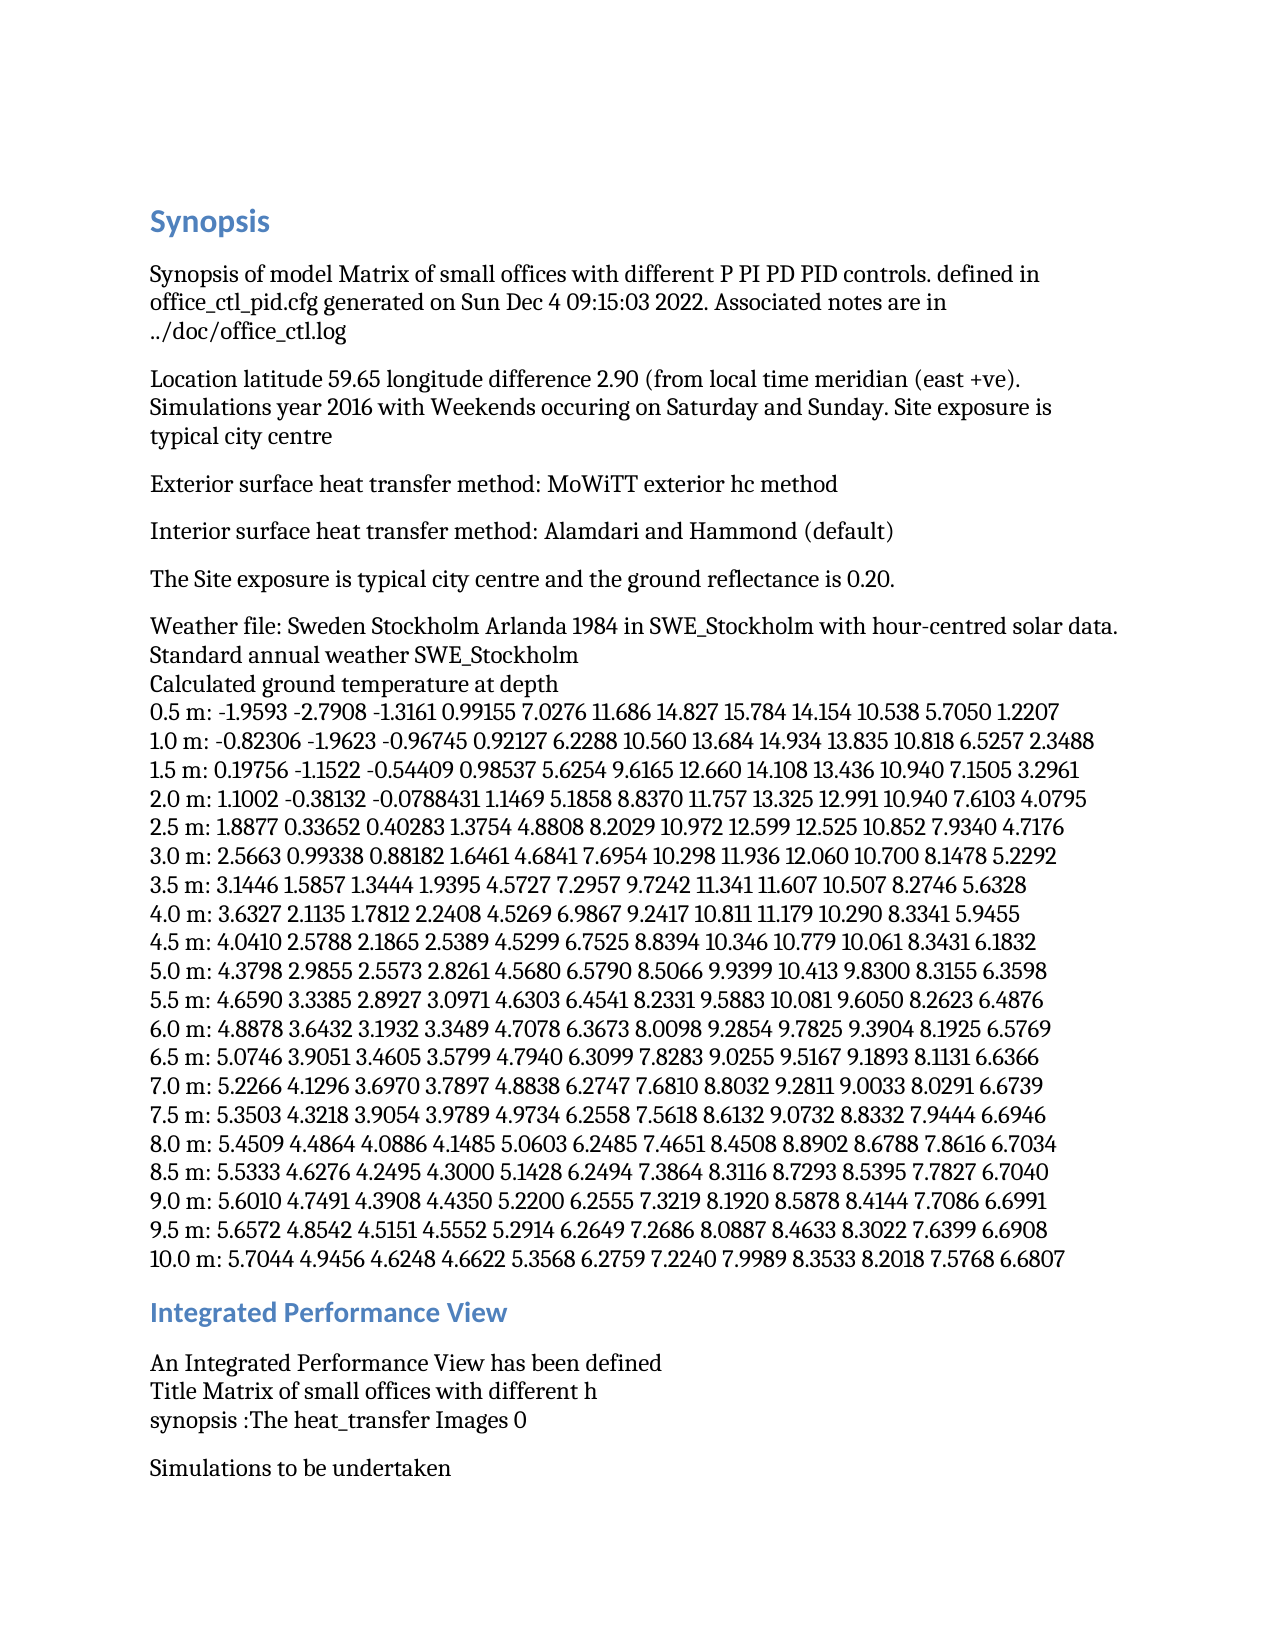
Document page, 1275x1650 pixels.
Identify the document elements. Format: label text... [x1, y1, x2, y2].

text Location latitude 59.65 longitude difference 2.90 (from local time meridian (east +ve). Simulations year 2016 with Weekends occuring on Saturday and Sunday. Site exposure is typical city centre [150, 364, 1125, 451]
text Exterior surface heat transfer method: MoWiTT exterior hc method [150, 469, 1125, 498]
subtitle Synopsis [150, 200, 1125, 241]
text An Integrated Performance View has been defined Title Matrix of small offices with different h synopsis :The heat_transfer Images 0 [150, 1348, 1125, 1435]
text Interior surface heat transfer method: Alamdari and Hammond (default) [150, 517, 1125, 546]
text Simulations to be undertaken [150, 1453, 1125, 1482]
text Weather file: Sweden Stockholm Arlanda 1984 in SWE_Stockholm with hour-centred solar data. Standard annual weather SWE_Stockholm Calculated ground temperature at depth 0.5 m: -1.9593 -2.7908 -1.3161 0.99155 7.0276 11.686 14.827 15.784 14.154 10.538 5.7050 1.2207 1.0 m: -0.82306 -1.9623 -0.96745 0.92127 6.2288 10.560 13.684 14.934 13.835 10.818 6.5257 2.3488 1.5 m: 0.19756 -1.1522 -0.54409 0.98537 5.6254 9.6165 12.660 14.108 13.436 10.940 7.1505 3.2961 2.0 m: 1.1002 -0.38132 -0.0788431 1.1469 5.1858 8.8370 11.757 13.325 12.991 10.940 7.6103 4.0795 2.5 m: 1.8877 0.33652 0.40283 1.3754 4.8808 8.2029 10.972 12.599 12.525 10.852 7.9340 4.7176 3.0 m: 2.5663 0.99338 0.88182 1.6461 4.6841 7.6954 10.298 11.936 12.060 10.700 8.1478 5.2292 3.5 m: 3.1446 1.5857 1.3444 1.9395 4.5727 7.2957 9.7242 11.341 11.607 10.507 8.2746 5.6328 4.0 m: 3.6327 2.1135 1.7812 2.2408 4.5269 6.9867 9.2417 10.811 11.179 10.290 8.3341 5.9455 4.5 m: 4.0410 2.5788 2.1865 2.5389 4.5299 6.7525 8.8394 10.346 10.779 10.061 8.3431 6.1832 5.0 m: 4.3798 2.9855 2.5573 2.8261 4.5680 6.5790 8.5066 9.9399 10.413 9.8300 8.3155 6.3598 5.5 m: 4.6590 3.3385 2.8927 3.0971 4.6303 6.4541 8.2331 9.5883 10.081 9.6050 8.2623 6.4876 6.0 m: 4.8878 3.6432 3.1932 3.3489 4.7078 6.3673 8.0098 9.2854 9.7825 9.3904 8.1925 6.5769 6.5 m: 5.0746 3.9051 3.4605 3.5799 4.7940 6.3099 7.8283 9.0255 9.5167 9.1893 8.1131 6.6366 7.0 m: 5.2266 4.1296 3.6970 3.7897 4.8838 6.2747 7.6810 8.8032 9.2811 9.0033 8.0291 6.6739 7.5 m: 5.3503 4.3218 3.9054 3.9789 4.9734 6.2558 7.5618 8.6132 9.0732 8.8332 7.9444 6.6946 8.0 m: 5.4509 4.4864 4.0886 4.1485 5.0603 6.2485 7.4651 8.4508 8.8902 8.6788 7.8616 6.7034 8.5 m: 5.5333 4.6276 4.2495 4.3000 5.1428 6.2494 7.3864 8.3116 8.7293 8.5395 7.7827 6.7040 9.0 m: 5.6010 4.7491 4.3908 4.4350 5.2200 6.2555 7.3219 8.1920 8.5878 8.4144 7.7086 6.6991 9.5 m: 5.6572 4.8542 4.5151 4.5552 5.2914 6.2649 7.2686 8.0887 8.4633 8.3022 7.6399 6.6908 10.0 m: 5.7044 4.9456 4.6248 4.6622 5.3568 6.2759 7.2240 7.9989 8.3533 8.2018 7.5768 6.6807 [150, 612, 1125, 1273]
text The Site exposure is typical city centre and the ground reflectance is 0.20. [150, 564, 1125, 593]
subtitle Integrated Performance View [150, 1294, 1125, 1330]
text Synopsis of model Matrix of small offices with different P PI PD PID controls. defined in office_ctl_pid.cfg generated on Sun Dec 4 09:15:03 2022. Associated notes are in ../doc/office_ctl.log [150, 259, 1125, 346]
